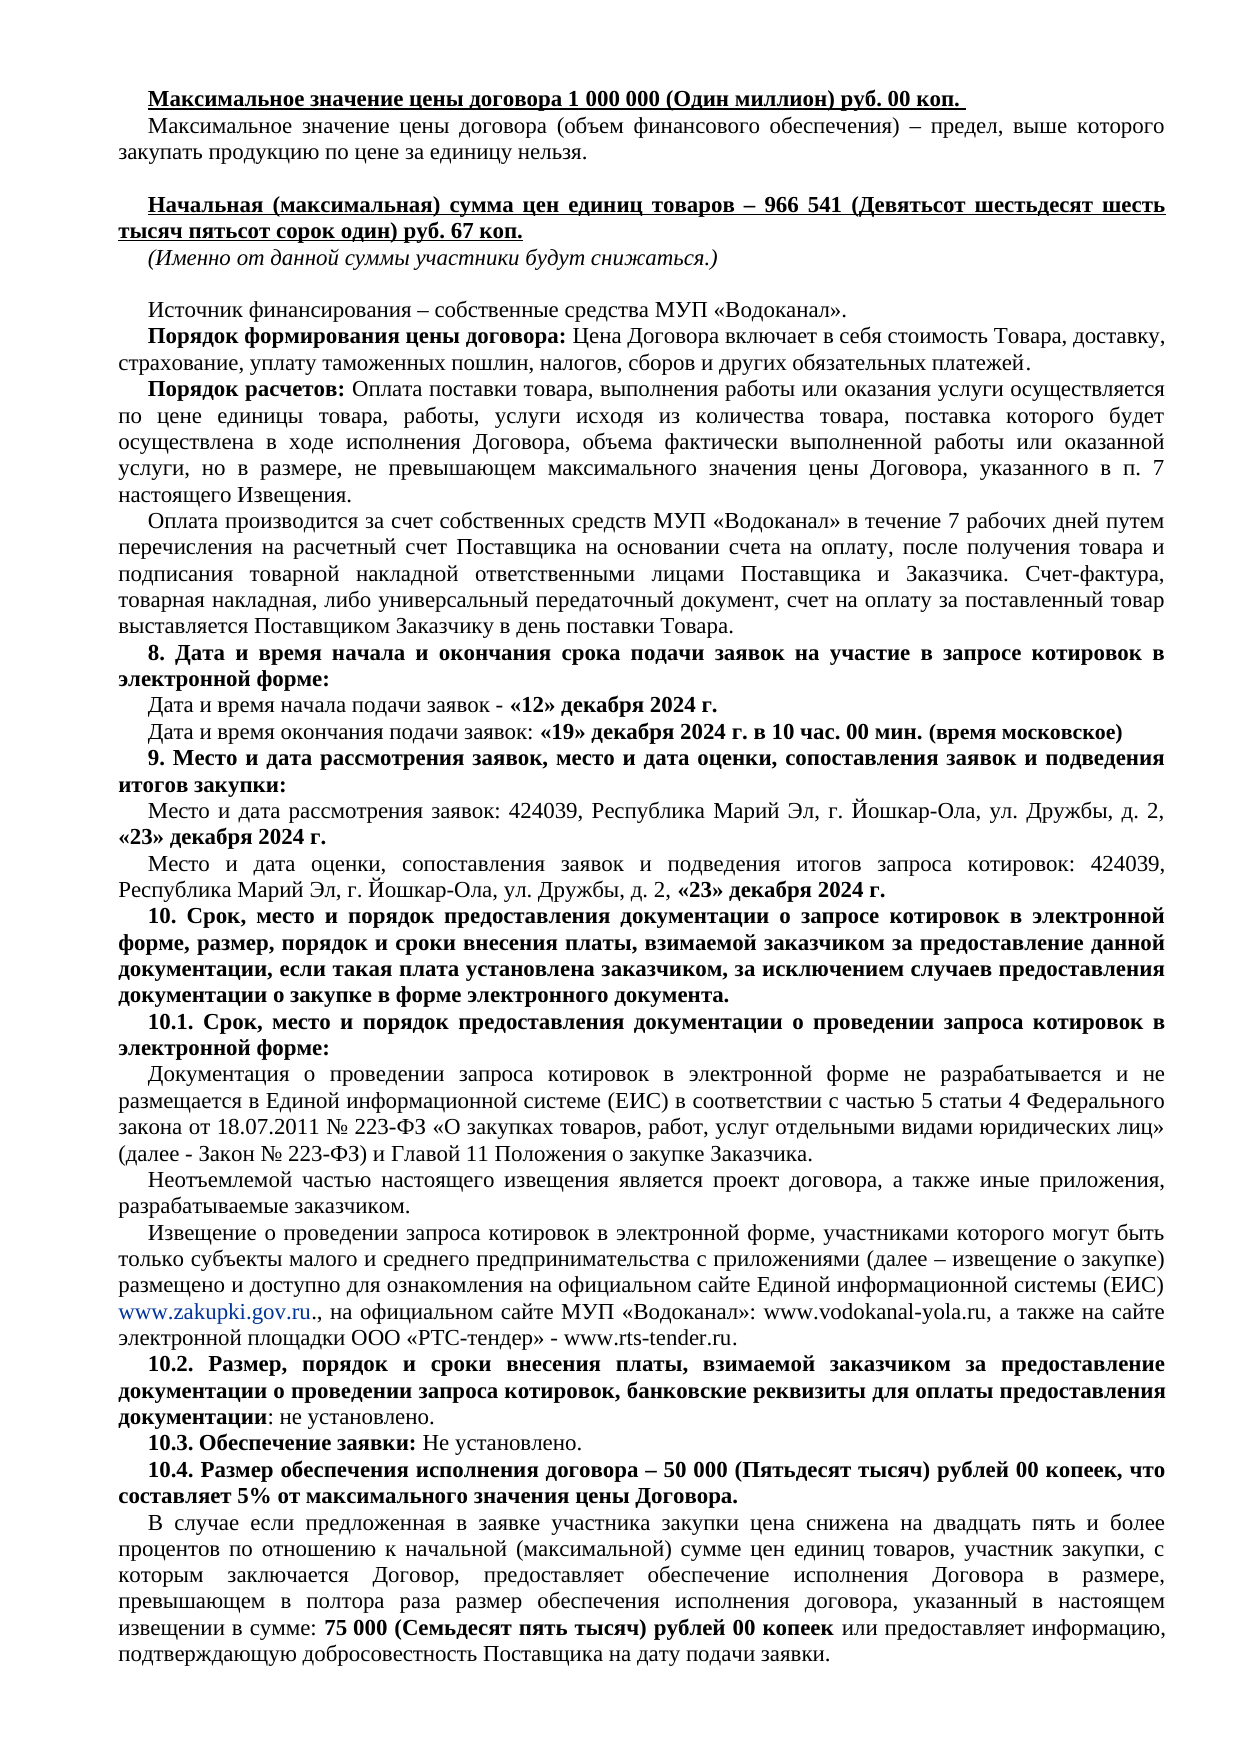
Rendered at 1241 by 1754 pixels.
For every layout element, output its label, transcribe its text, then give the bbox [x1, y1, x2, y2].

text Оплата производится за счет собственных средств МУП «Водоканал» в течение 7 рабочих дней путем перечисления на расчетный счет Поставщика на основании счета на оплату, после получения товара и подписания товарной накладной ответственными лицами Поставщика и Заказчика. Счет-фактура, товарная накладная, либо универсальный передаточный документ, счет на оплату за поставленный товар выставляется Поставщиком Заказчику в день поставки Товара. [118, 507, 1167, 639]
text Начальная (максимальная) сумма цен единиц товаров – 966 541 (Девятьсот шестьдесят шесть тысяч пятьсот сорок один) руб. 67 коп. [118, 191, 1167, 243]
text Порядок расчетов: Оплата поставки товара, выполнения работы или оказания услуги осуществляется по цене единицы товара, работы, услуги исходя из количества товара, поставка которого будет осуществлена в ходе исполнения Договора, объема фактически выполненной работы или оказанной услуги, но в размере, не превышающем максимального значения цены Договора, указанного в п. 7 настоящего Извещения. [118, 375, 1167, 507]
text Максимальное значение цены договора (объем финансового обеспечения) – предел, выше которого закупать продукцию по цене за единицу нельзя. [118, 112, 1167, 164]
text Дата и время окончания подачи заявок: «19» декабря 2024 г. в 10 час. 00 мин. (время московское) [118, 718, 1167, 744]
text Документация о проведении запроса котировок в электронной форме не разрабатывается и не размещается в Единой информационной системе (ЕИС) в соответствии с частью 5 статьи 4 Федерального закона от 18.07.2011 № 223-ФЗ «О закупках товаров, работ, услуг отдельными видами юридических лиц» (далее - Закон № 223-ФЗ) и Главой 11 Положения о закупке Заказчика. [118, 1061, 1167, 1166]
text В случае если предложенная в заявке участника закупки цена снижена на двадцать пять и более процентов по отношению к начальной (максимальной) сумме цен единиц товаров, участник закупки, с которым заключается Договор, предоставляет обеспечение исполнения Договора в размере, превышающем в полтора раза размер обеспечения исполнения договора, указанный в настоящем извещении в сумме: 75 000 (Семьдесят пять тысяч) рублей 00 копеек или предоставляет информацию, подтверждающую добросовестность Поставщика на дату подачи заявки. [118, 1508, 1167, 1667]
text Источник финансирования – собственные средства МУП «Водоканал». [118, 296, 1167, 323]
text Извещение о проведении запроса котировок в электронной форме, участниками которого могут быть только субъекты малого и среднего предпринимательства с приложениями (далее – извещение о закупке) размещено и доступно для ознакомления на официальном сайте Единой информационной системы (ЕИС) www.zakupki.gov.ru., на официальном сайте МУП «Водоканал»: www.vodokanal-yola.ru, а также на сайте электронной площадки ООО «РТС-тендер» - www.rts-tender.ru. [118, 1219, 1167, 1350]
text (Именно от данной суммы участники будут снижаться.) [118, 243, 1167, 270]
text 9. Место и дата рассмотрения заявок, место и дата оценки, сопоставления заявок и подведения итогов закупки: [118, 744, 1167, 797]
text Порядок формирования цены договора: Цена Договора включает в себя стоимость Товара, доставку, страхование, уплату таможенных пошлин, налогов, сборов и других обязательных платежей. [118, 323, 1167, 375]
text Неотъемлемой частью настоящего извещения является проект договора, а также иные приложения, разрабатываемые заказчиком. [118, 1166, 1167, 1219]
text 8. Дата и время начала и окончания срока подачи заявок на участие в запросе котировок в электронной форме: [118, 639, 1167, 692]
text 10.1. Срок, место и порядок предоставления документации о проведении запроса котировок в электронной форме: [118, 1008, 1167, 1061]
text 10.4. Размер обеспечения исполнения договора – 50 000 (Пятьдесят тысяч) рублей 00 копеек, что составляет 5% от максимального значения цены Договора. [118, 1456, 1167, 1508]
text Максимальное значение цены договора 1 000 000 (Один миллион) руб. 00 коп. [118, 85, 1167, 112]
text 10.3. Обеспечение заявки: Не установлено. [118, 1429, 1167, 1456]
text 10.2. Размер, порядок и сроки внесения платы, взимаемой заказчиком за предоставление документации о проведении запроса котировок, банковские реквизиты для оплаты предоставления документации: не установлено. [118, 1350, 1167, 1429]
text 10. Срок, место и порядок предоставления документации о запросе котировок в электронной форме, размер, порядок и сроки внесения платы, взимаемой заказчиком за предоставление данной документации, если такая плата установлена заказчиком, за исключением случаев предоставления документации о закупке в форме электронного документа. [118, 902, 1167, 1008]
text Место и дата рассмотрения заявок: 424039, Республика Марий Эл, г. Йошкар-Ола, ул. Дружбы, д. 2, «23» декабря 2024 г. [118, 797, 1167, 850]
text Место и дата оценки, сопоставления заявок и подведения итогов запроса котировок: 424039, Республика Марий Эл, г. Йошкар-Ола, ул. Дружбы, д. 2, «23» декабря 2024 г. [118, 850, 1167, 902]
text Дата и время начала подачи заявок - «12» декабря 2024 г. [118, 692, 1167, 718]
